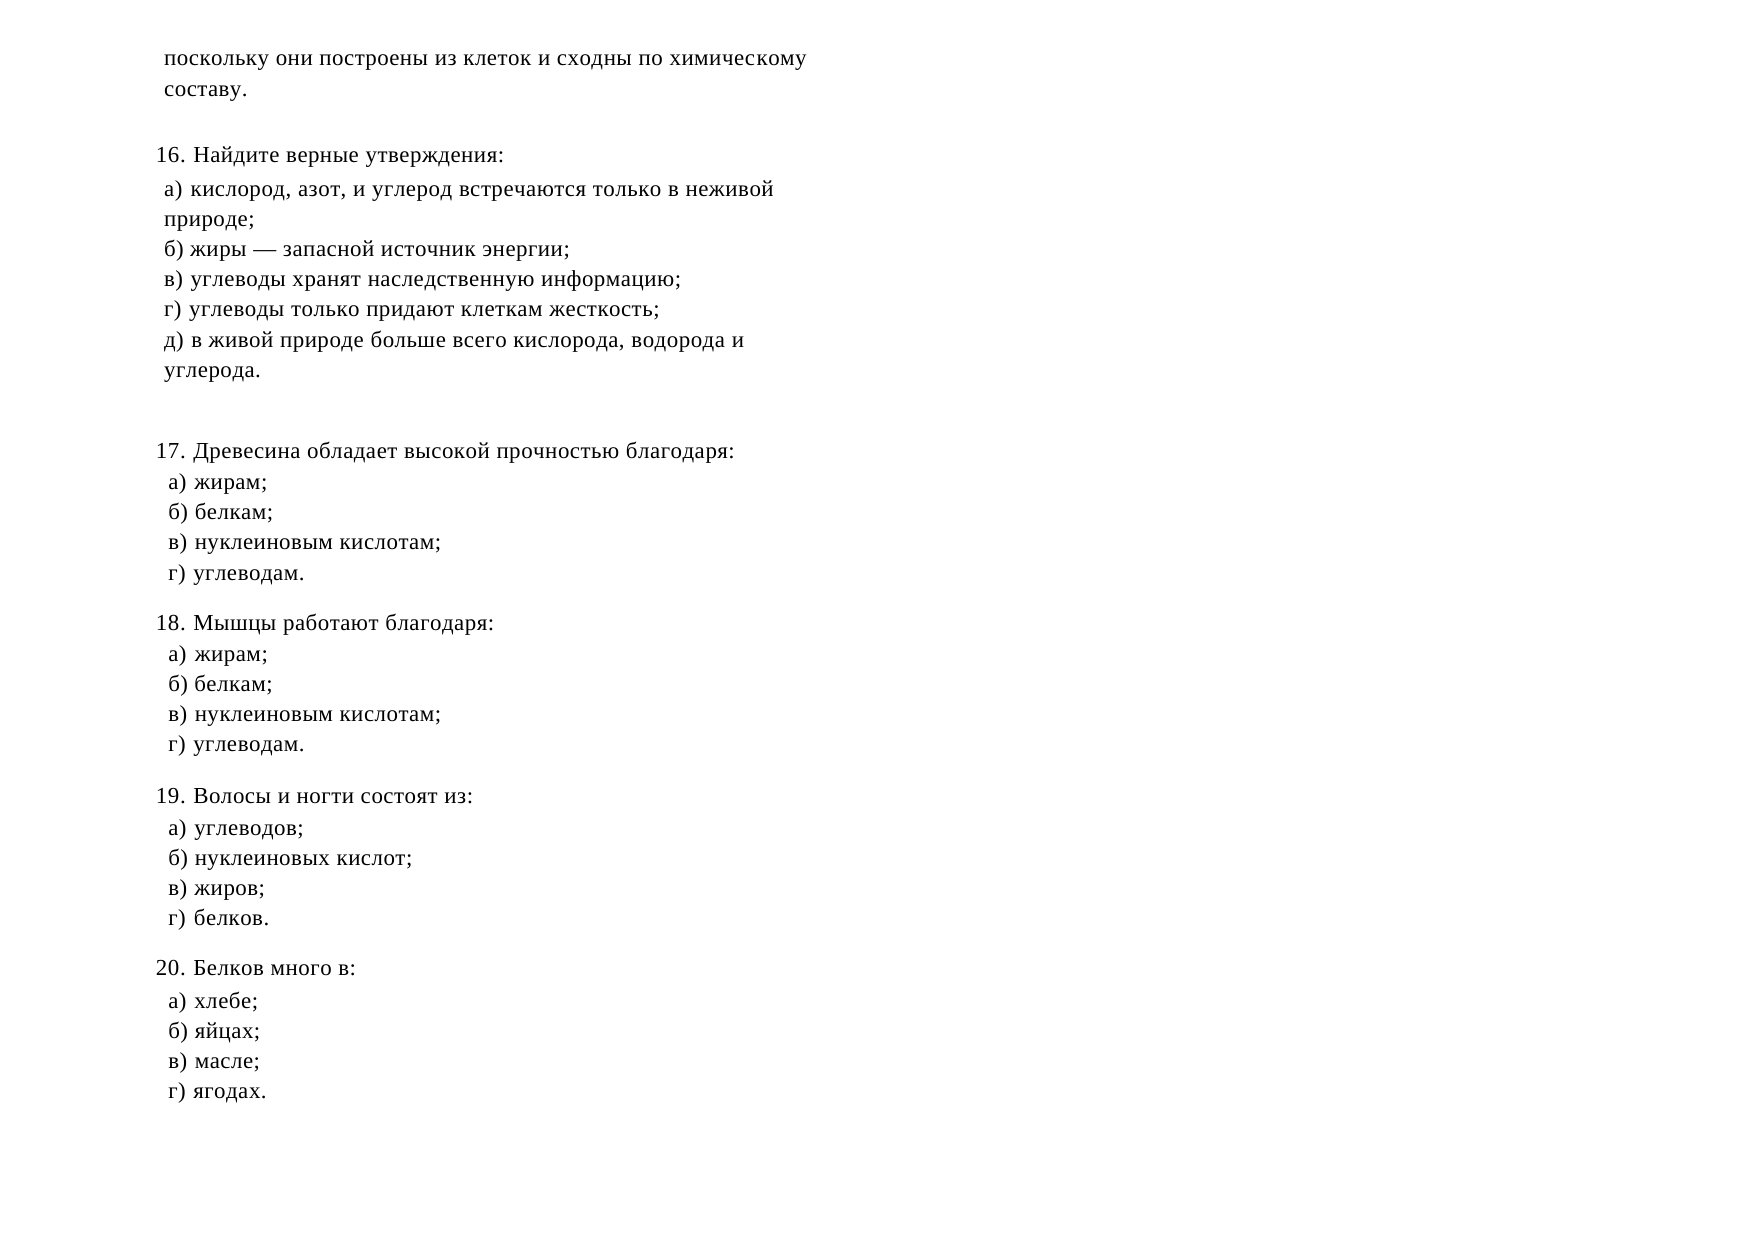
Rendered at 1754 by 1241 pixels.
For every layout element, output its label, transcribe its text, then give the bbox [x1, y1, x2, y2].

text в) жиров; [168, 874, 840, 901]
text б) жиры — запасной источник энергии; [164, 235, 840, 261]
text б) белкам; [168, 498, 840, 524]
text а) углеводов; [168, 814, 840, 840]
text в) масле; [168, 1047, 840, 1073]
list Белков много в: [156, 954, 840, 981]
text а) хлебе; [168, 987, 840, 1013]
text г) углеводам. [168, 558, 840, 585]
text г) ягодах. [168, 1077, 840, 1104]
text б) нуклеиновых кислот; [168, 844, 840, 870]
list Мышцы работают благодаря: [156, 609, 840, 636]
text д) растения и животные имеют общее происхождение, поскольку они построены из клеток и сходны по химическому составу. [164, 44, 809, 101]
text в) нуклеиновым кислотам; [168, 700, 840, 727]
text б) белкам; [168, 670, 840, 696]
text б) яйцах; [168, 1017, 840, 1043]
text а) жирам; [168, 468, 840, 494]
text г) углеводы только придают клеткам жесткость; [164, 296, 840, 322]
text а) кислород, азот, и углерод встречаются только в неживой природе; [164, 175, 809, 231]
text д) в живой природе больше всего кислорода, водорода и углерода. [164, 326, 809, 382]
text г) углеводам. [168, 730, 840, 757]
list Найдите верные утверждения: [156, 141, 840, 167]
list Волосы и ногти состоят из: [156, 782, 840, 808]
text в) углеводы хранят наследственную информацию; [164, 265, 840, 292]
text в) нуклеиновым кислотам; [168, 528, 840, 555]
list Древесина обладает высокой прочностью благодаря: [156, 437, 840, 463]
text а) жирам; [168, 640, 840, 666]
text г) белков. [168, 904, 840, 931]
